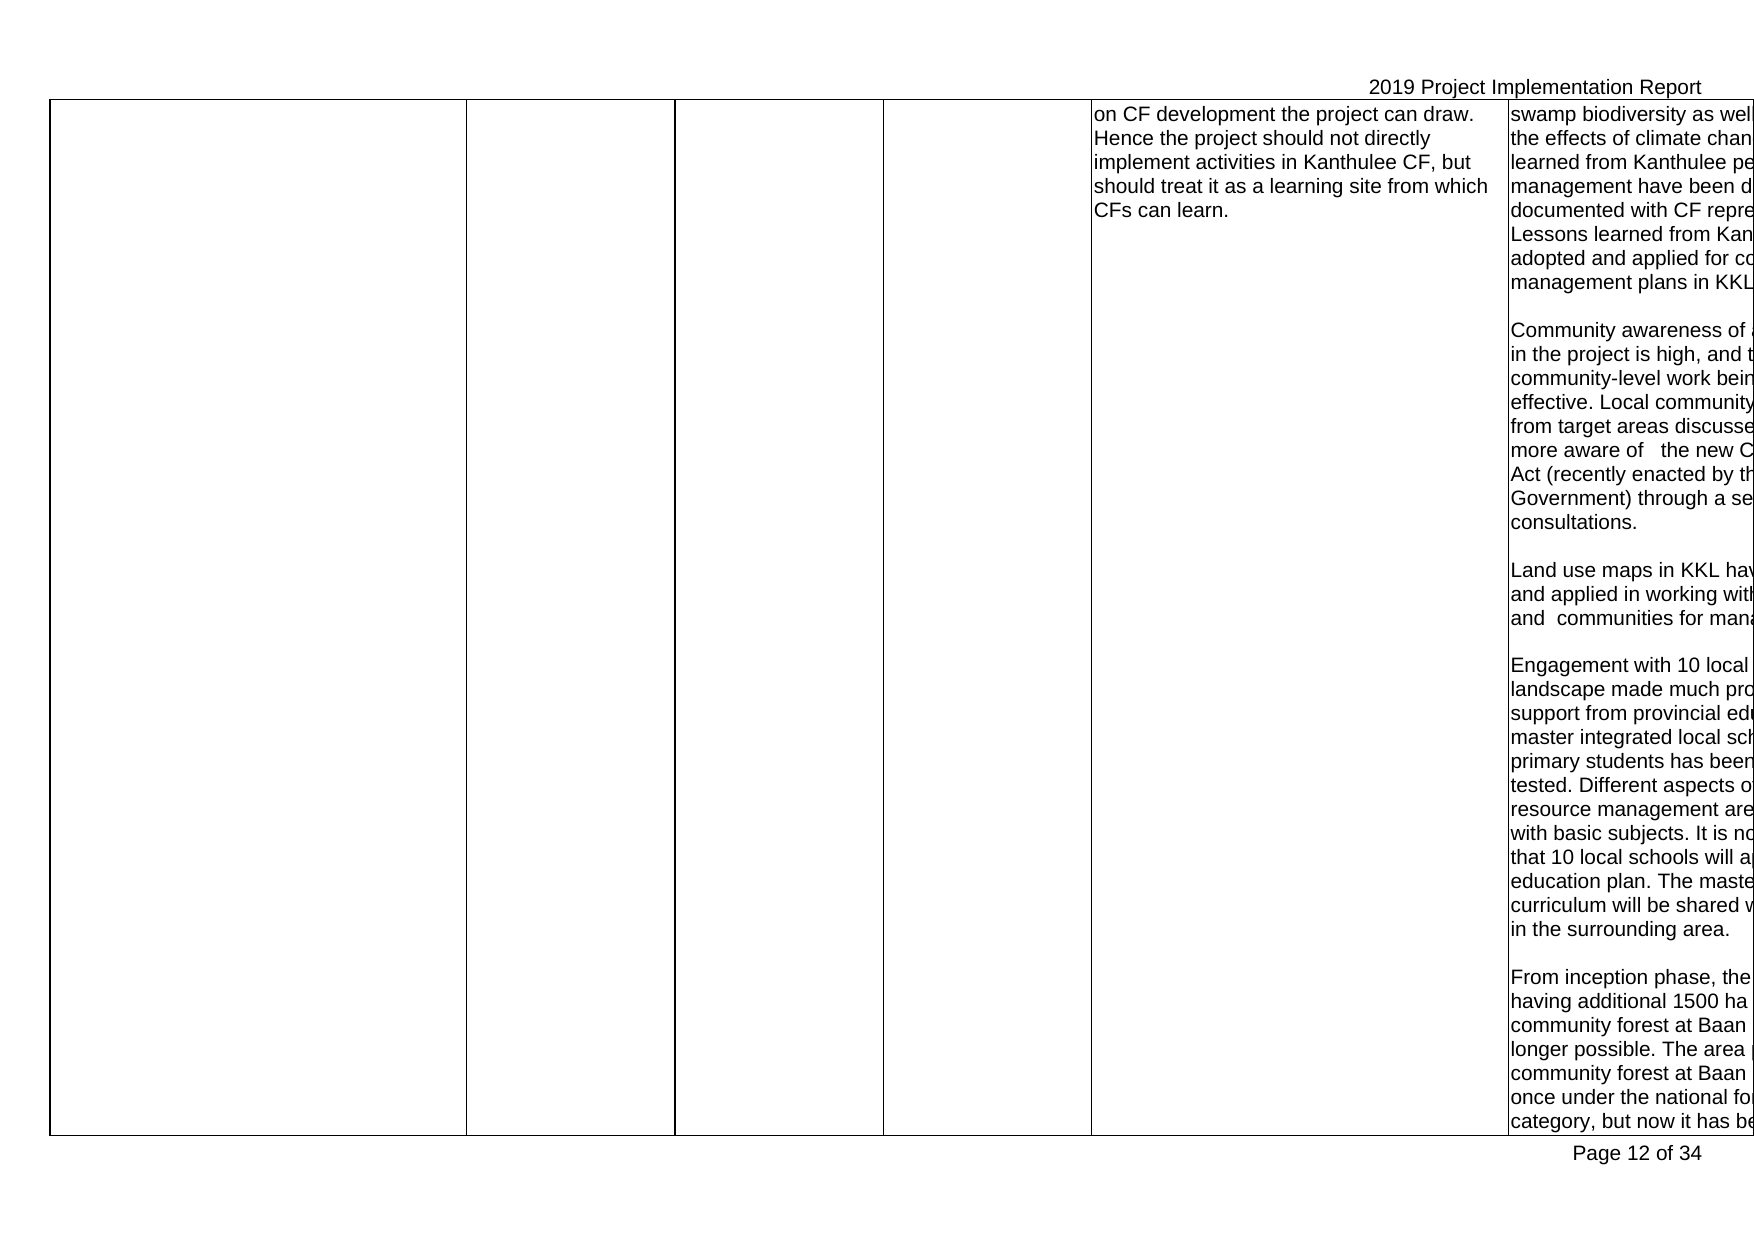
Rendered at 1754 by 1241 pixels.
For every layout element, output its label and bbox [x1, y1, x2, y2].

table_cell [467, 100, 674, 1134]
table_cell [1509, 100, 1753, 1134]
table_cell [51, 100, 466, 1134]
table_cell [1092, 100, 1508, 1134]
table_cell [884, 100, 1091, 1134]
table_cell [676, 100, 883, 1134]
